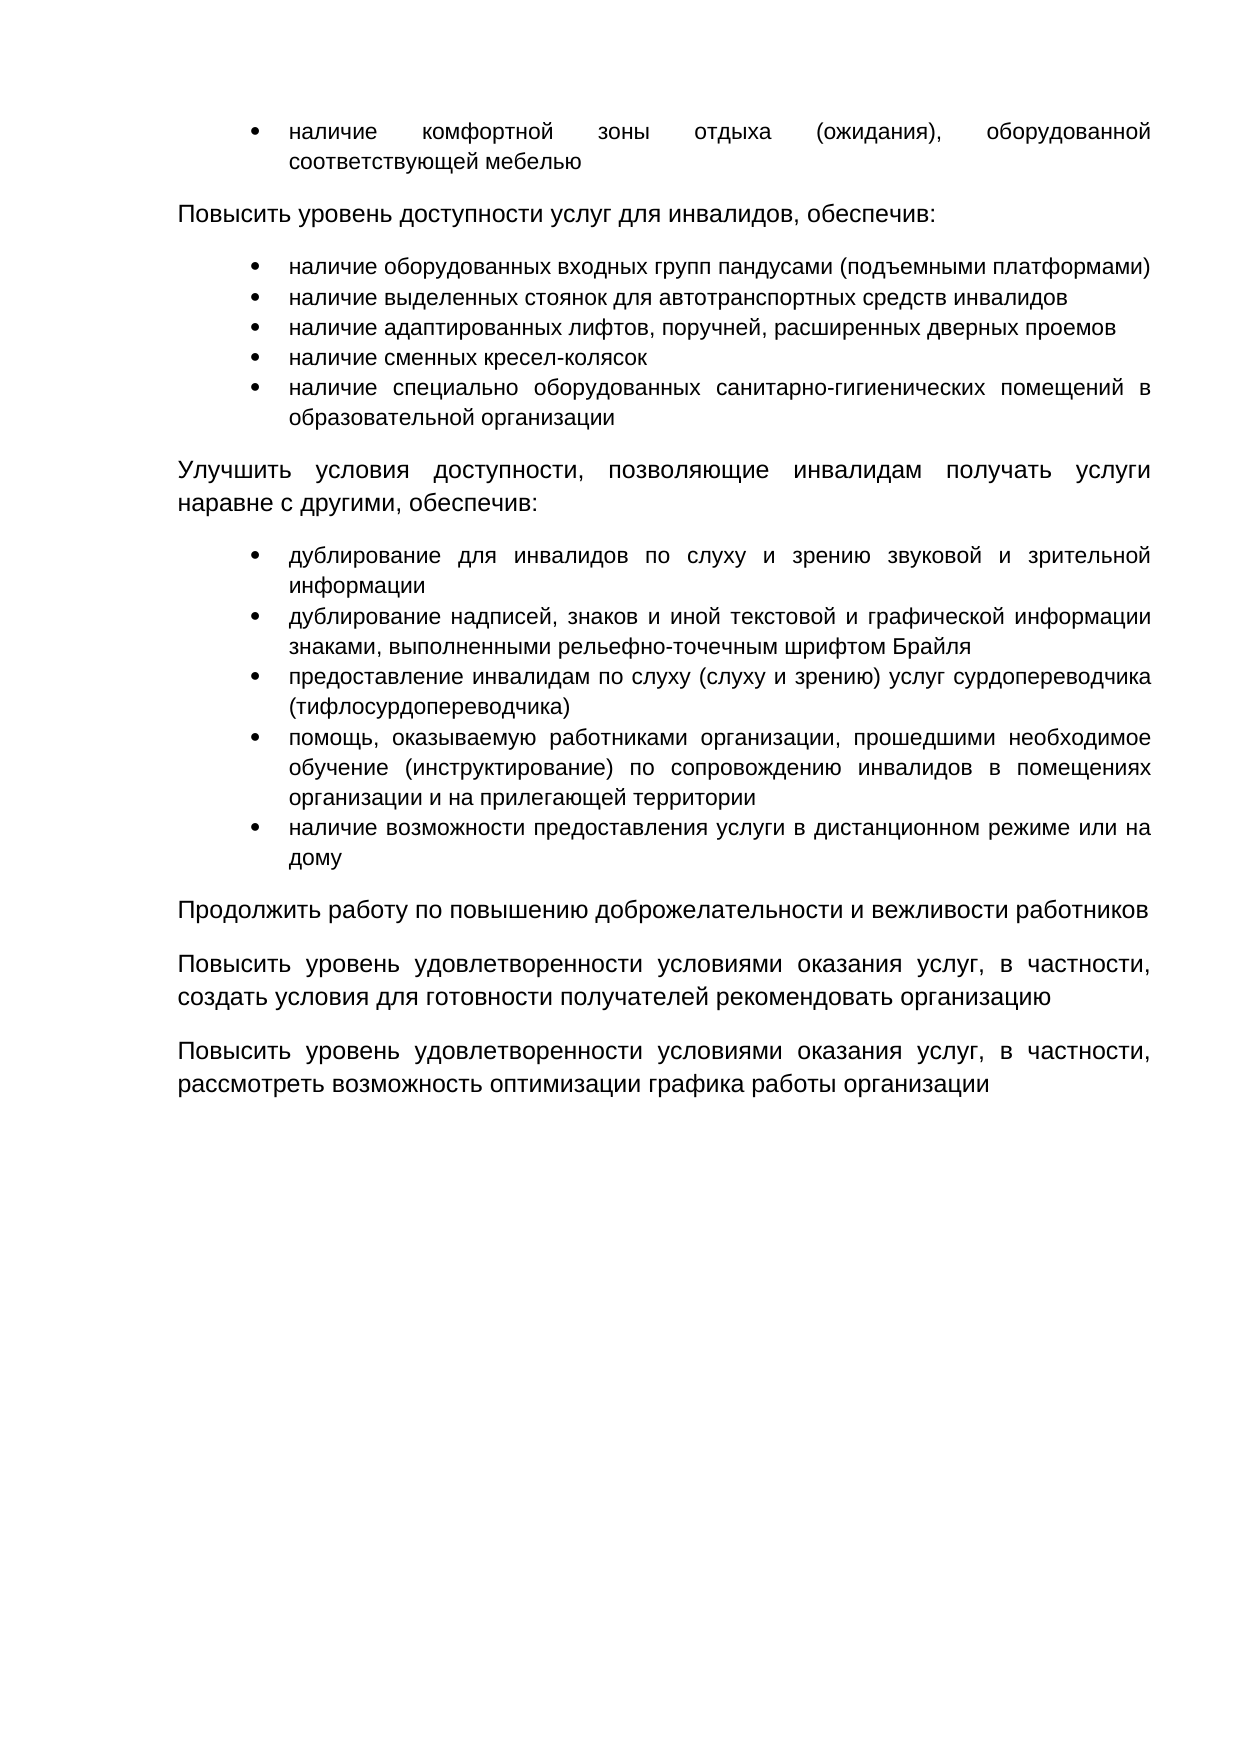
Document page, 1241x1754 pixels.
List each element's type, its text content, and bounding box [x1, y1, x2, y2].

list дублирование надписей, знаков и иной текстовой и графической информации знаками, выполненными рельефно-точечным шрифтом Брайля [251, 603, 1152, 659]
list наличие комфортной зоны отдыха (ожидания), оборудованной соответствующей мебелью [251, 118, 1152, 175]
list наличие возможности предоставления услуги в дистанционном режиме или на дому [251, 814, 1152, 871]
list предоставление инвалидам по слуху (слуху и зрению) услуг сурдопереводчика (тифлосурдопереводчика) [251, 663, 1152, 719]
list дублирование для инвалидов по слуху и зрению звуковой и зрительной информации [251, 542, 1152, 599]
list наличие сменных кресел-колясок [251, 344, 1152, 370]
list наличие адаптированных лифтов, поручней, расширенных дверных проемов [251, 314, 1152, 340]
text Продолжить работу по повышению доброжелательности и вежливости работников [177, 895, 1152, 924]
list наличие специально оборудованных санитарно-гигиенических помещений в образовательной организации [251, 374, 1152, 431]
list наличие оборудованных входных групп пандусами (подъемными платформами) [251, 253, 1152, 279]
text Повысить уровень удовлетворенности условиями оказания услуг, в частности, создать условия для готовности получателей рекомендовать организацию [177, 949, 1152, 1011]
list помощь, оказываемую работниками организации, прошедшими необходимое обучение (инструктирование) по сопровождению инвалидов в помещениях организации и на прилегающей территории [251, 723, 1152, 810]
text Улучшить условия доступности, позволяющие инвалидам получать услуги наравне с другими, обеспечив: [177, 455, 1152, 517]
list наличие выделенных стоянок для автотранспортных средств инвалидов [251, 283, 1152, 310]
text Повысить уровень удовлетворенности условиями оказания услуг, в частности, рассмотреть возможность оптимизации графика работы организации [177, 1036, 1152, 1098]
text Повысить уровень доступности услуг для инвалидов, обеспечив: [177, 199, 1152, 228]
